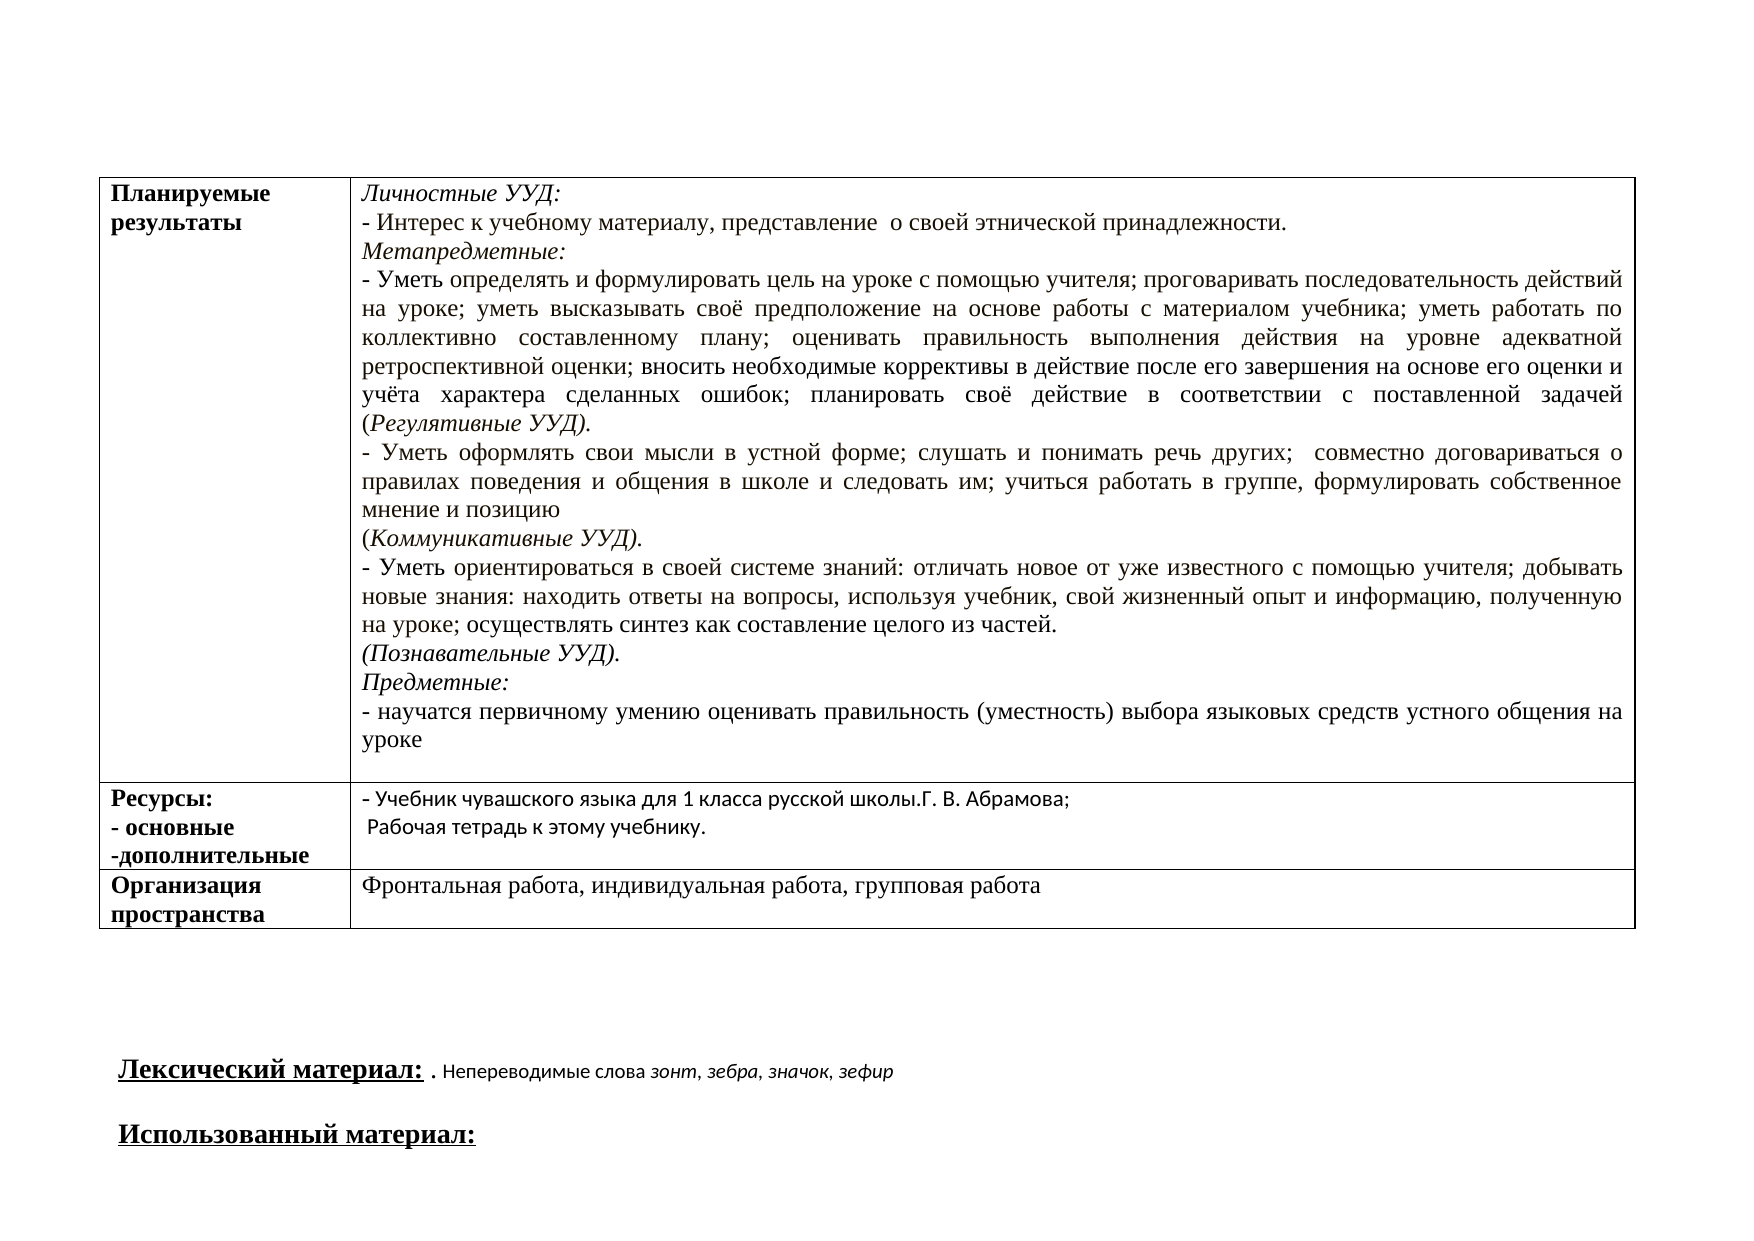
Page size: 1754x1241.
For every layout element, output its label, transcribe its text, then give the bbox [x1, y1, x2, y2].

table_cell Планируемые результаты [100, 178, 350, 782]
table_cell Организация пространства [100, 870, 350, 928]
text Лексический материал: . Непереводимые слова зонт, зебра, значок, зефир Использованный материал: [118, 1019, 1636, 1149]
table_cell Ресурсы: - основные -дополнительные [100, 783, 350, 869]
table_cell Личностные УУД: - Интерес к учебному материалу, представление о своей этнической принадлежности. Метапредметные: - Уметь определять и формулировать цель на уроке с помощью учителя; проговаривать последовательность действий на уроке; уметь высказывать своё предположение на основе работы с материалом учебника; уметь работать по коллективно составленному плану; оценивать правильность выполнения действия на уровне адекватной ретроспективной оценки; вносить необходимые коррективы в действие после его завершения на основе его оценки и учёта характера сделанных ошибок; планировать своё действие в соответствии с поставленной задачей (Регулятивные УУД). - Уметь оформлять свои мысли в устной форме; слушать и понимать речь других; совместно договариваться о правилах поведения и общения в школе и следовать им; учиться работать в группе, формулировать собственное мнение и позицию (Коммуникативные УУД). - Уметь ориентироваться в своей системе знаний: отличать новое от уже известного с помощью учителя; добывать новые знания: находить ответы на вопросы, используя учебник, свой жизненный опыт и информацию, полученную на уроке; осуществлять синтез как составление целого из частей. (Познавательные УУД). Предметные: - научатся первичному умению оценивать правильность (уместность) выбора языковых средств устного общения на уроке [351, 178, 1634, 782]
table_cell - Учебник чувашского языка для 1 класса русской школы.Г. В. Абрамова; Рабочая тетрадь к этому учебнику. [351, 783, 1634, 869]
table_cell Фронтальная работа, индивидуальная работа, групповая работа [351, 870, 1634, 928]
